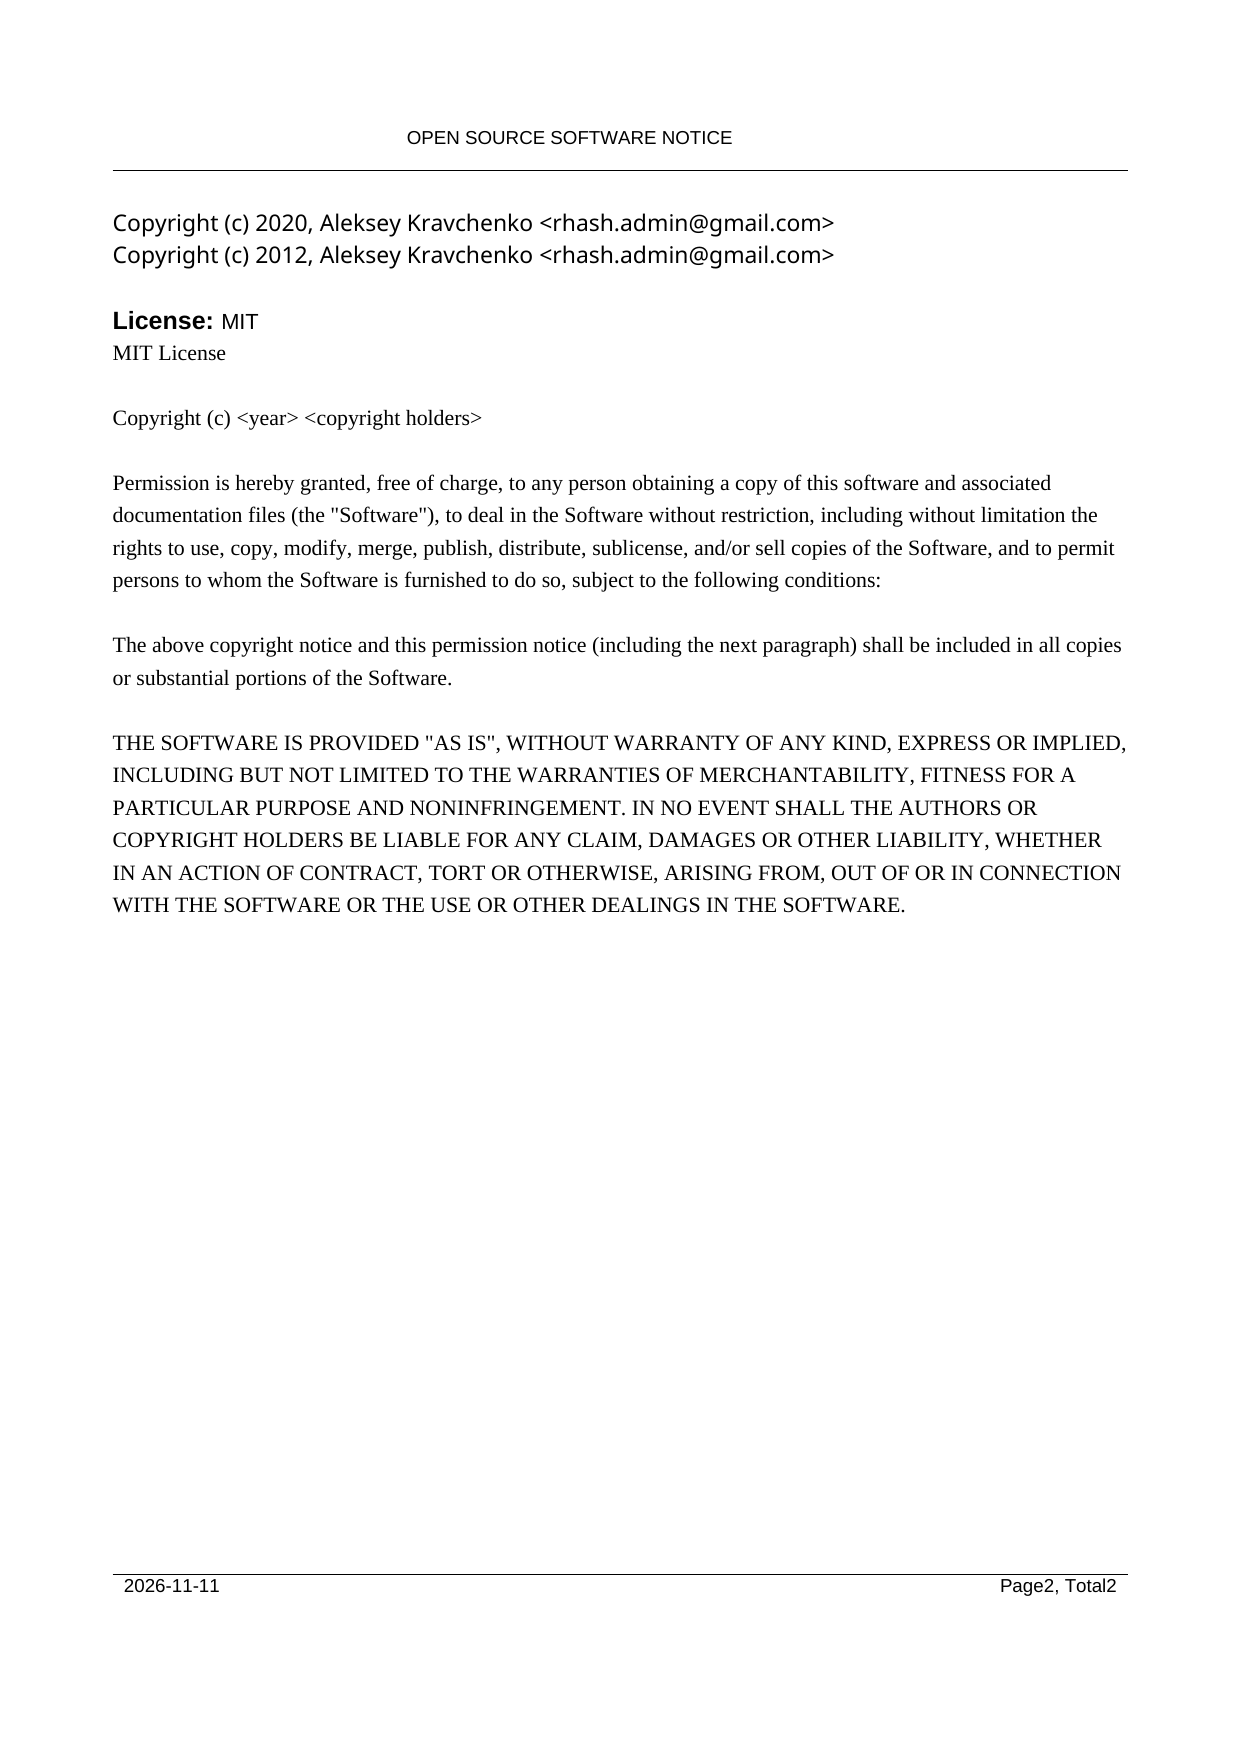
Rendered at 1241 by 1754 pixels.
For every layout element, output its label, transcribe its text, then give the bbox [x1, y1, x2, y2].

text License: MIT [112, 304, 1128, 336]
text MIT License Copyright (c) <year> <copyright holders> Permission is hereby granted, free of charge, to any person obtaining a copy of this software and associated documentation files (the "Software"), to deal in the Software without restriction, including without limitation the rights to use, copy, modify, merge, publish, distribute, sublicense, and/or sell copies of the Software, and to permit persons to whom the Software is furnished to do so, subject to the following conditions: The above copyright notice and this permission notice (including the next paragraph) shall be included in all copies or substantial portions of the Software. THE SOFTWARE IS PROVIDED "AS IS", WITHOUT WARRANTY OF ANY KIND, EXPRESS OR IMPLIED, INCLUDING BUT NOT LIMITED TO THE WARRANTIES OF MERCHANTABILITY, FITNESS FOR A PARTICULAR PURPOSE AND NONINFRINGEMENT. IN NO EVENT SHALL THE AUTHORS OR COPYRIGHT HOLDERS BE LIABLE FOR ANY CLAIM, DAMAGES OR OTHER LIABILITY, WHETHER IN AN ACTION OF CONTRACT, TORT OR OTHERWISE, ARISING FROM, OUT OF OR IN CONNECTION WITH THE SOFTWARE OR THE USE OR OTHER DEALINGS IN THE SOFTWARE. [112, 336, 1128, 921]
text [112, 206, 1128, 304]
